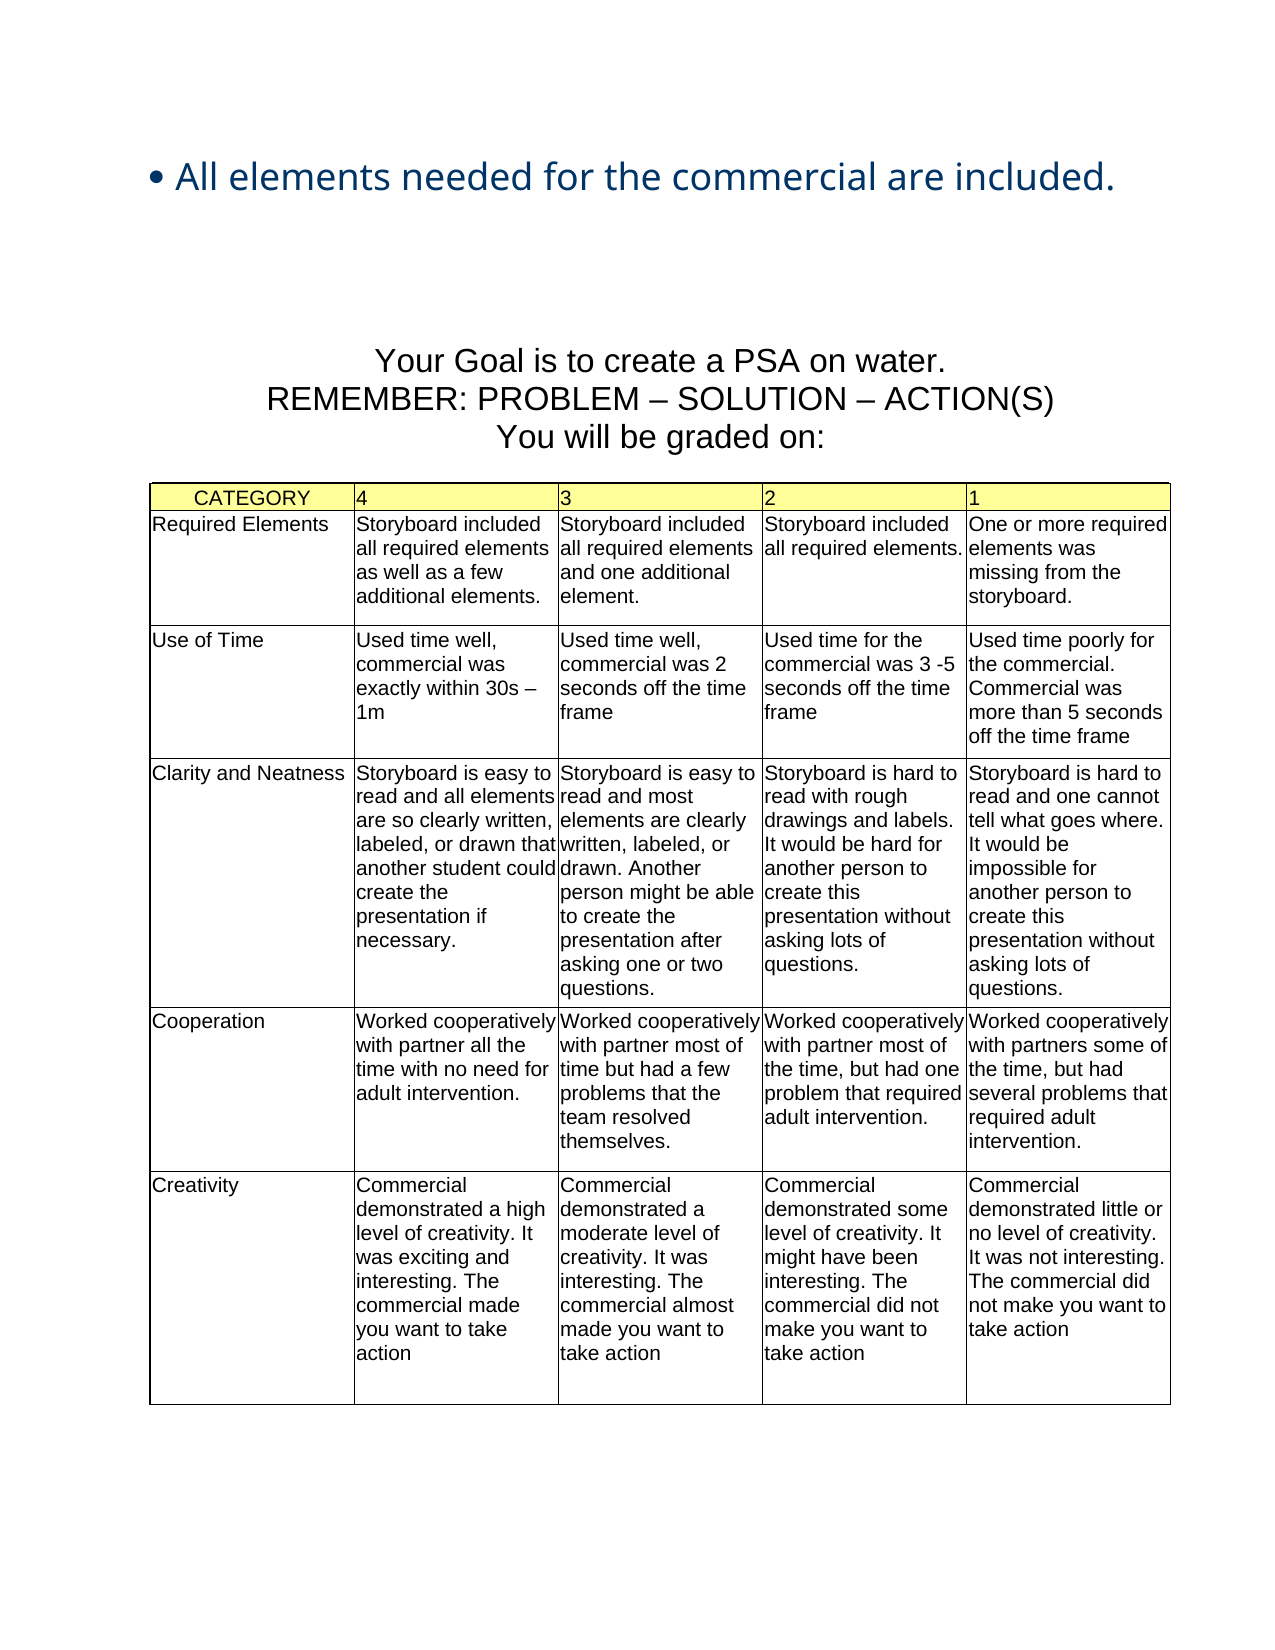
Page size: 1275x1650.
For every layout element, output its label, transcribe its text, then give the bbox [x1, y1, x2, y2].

table_cell Used time poorly for the commercial. Commercial was more than 5 seconds off the time frame [967, 626, 1170, 758]
table_cell Creativity [151, 1172, 354, 1403]
table_cell Storyboard is easy to read and all elements are so clearly written, labeled, or drawn that another student could create the presentation if necessary. [355, 759, 558, 1007]
table_cell One or more required elements was missing from the storyboard. [967, 511, 1170, 625]
table_cell Worked cooperatively with partner most of time but had a few problems that the team resolved themselves. [559, 1008, 762, 1171]
table_cell 2 [763, 484, 966, 510]
table_header Your Goal is to create a PSA on water. REMEMBER: PROBLEM – SOLUTION – ACTION(S) You will be graded on: [150, 310, 1171, 483]
table_cell Commercial demonstrated a high level of creativity. It was exciting and interesting. The commercial made you want to take action [355, 1172, 558, 1403]
table_cell Storyboard is hard to read with rough drawings and labels. It would be hard for another person to create this presentation without asking lots of questions. [763, 759, 966, 1007]
table_cell CATEGORY [151, 484, 354, 510]
table_cell Storyboard included all required elements as well as a few additional elements. [355, 511, 558, 625]
text  All elements needed for the commercial are included. [150, 150, 1125, 201]
table_cell Storyboard is hard to read and one cannot tell what goes where. It would be impossible for another person to create this presentation without asking lots of questions. [967, 759, 1170, 1007]
table_cell Storyboard is easy to read and most elements are clearly written, labeled, or drawn. Another person might be able to create the presentation after asking one or two questions. [559, 759, 762, 1007]
table_cell 1 [967, 484, 1170, 510]
table_cell Used time well, commercial was exactly within 30s – 1m [355, 626, 558, 758]
table_cell 3 [559, 484, 762, 510]
table_cell Commercial demonstrated a moderate level of creativity. It was interesting. The commercial almost made you want to take action [559, 1172, 762, 1403]
table_cell Storyboard included all required elements. [763, 511, 966, 625]
table_cell Commercial demonstrated some level of creativity. It might have been interesting. The commercial did not make you want to take action [763, 1172, 966, 1403]
table_cell Storyboard included all required elements and one additional element. [559, 511, 762, 625]
table_cell Cooperation [151, 1008, 354, 1171]
table_cell Commercial demonstrated little or no level of creativity. It was not interesting. The commercial did not make you want to take action [967, 1172, 1170, 1403]
table_cell Used time well, commercial was 2 seconds off the time frame [559, 626, 762, 758]
table_cell Use of Time [151, 626, 354, 758]
table_cell Worked cooperatively with partner all the time with no need for adult intervention. [355, 1008, 558, 1171]
table_cell Worked cooperatively with partner most of the time, but had one problem that required adult intervention. [763, 1008, 966, 1171]
table_cell Required Elements [151, 511, 354, 625]
table_cell Used time for the commercial was 3 -5 seconds off the time frame [763, 626, 966, 758]
table_cell 4 [355, 484, 558, 510]
table_cell Worked cooperatively with partners some of the time, but had several problems that required adult intervention. [967, 1008, 1170, 1171]
table_cell Clarity and Neatness [151, 759, 354, 1007]
